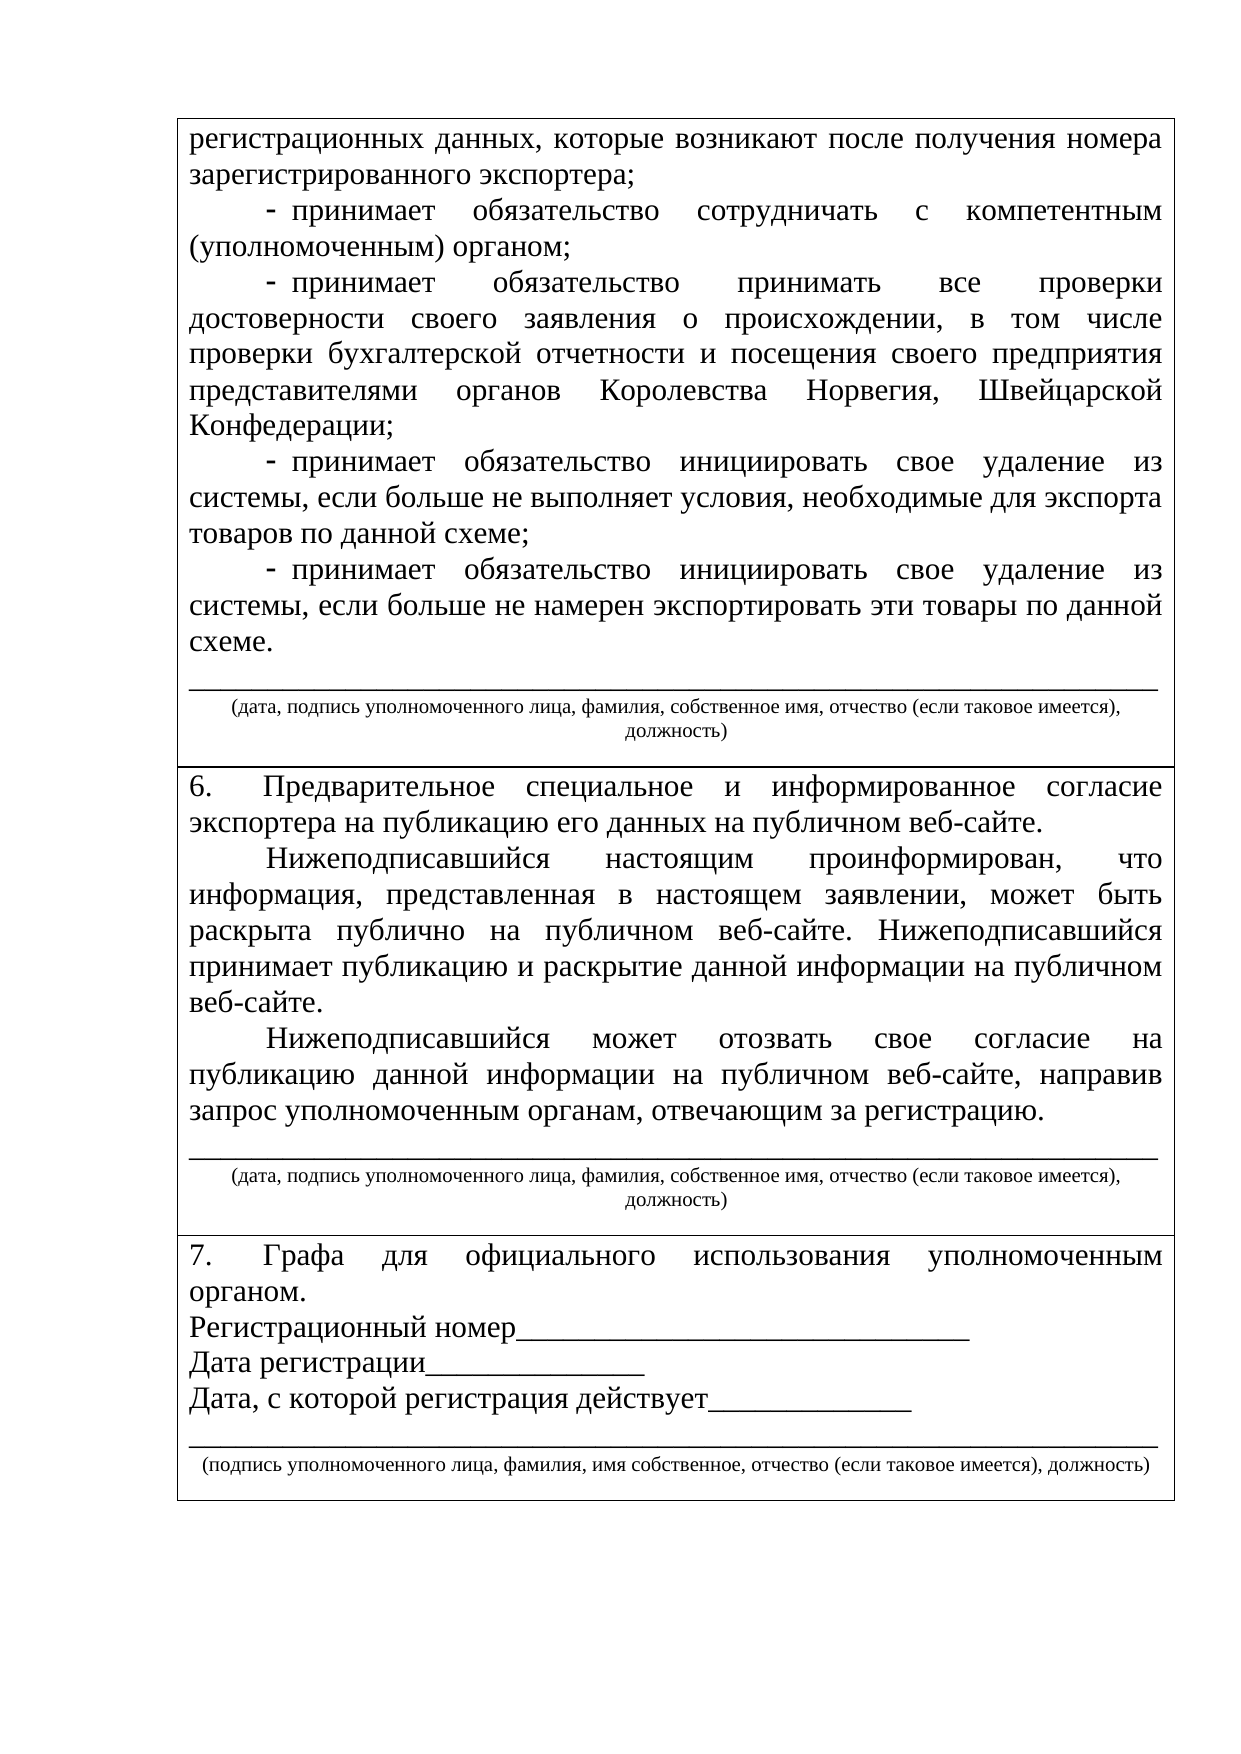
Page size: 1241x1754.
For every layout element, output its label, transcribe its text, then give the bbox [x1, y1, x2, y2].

table_cell 6. Предварительное специальное и информированное согласие экспортера на публикацию его данных на публичном веб-сайте. Нижеподписавшийся настоящим проинформирован, что информация, представленная в настоящем заявлении, может быть раскрыта публично на публичном веб-сайте. Нижеподписавшийся принимает публикацию и раскрытие данной информации на публичном веб-сайте. Нижеподписавшийся может отозвать свое согласие на публикацию данной информации на публичном веб-сайте, направив запрос уполномоченным органам, отвечающим за регистрацию. ______________________________________________________________ (дата, подпись уполномоченного лица, фамилия, собственное имя, отчество (если таковое имеется), должность) [178, 768, 1174, 1235]
table_cell 7. Графа для официального использования уполномоченным органом. Регистрационный номер_____________________________ Дата регистрации______________ Дата, с которой регистрация действует_____________ ______________________________________________________________ (подпись уполномоченного лица, фамилия, имя собственное, отчество (если таковое имеется), должность) [178, 1236, 1174, 1500]
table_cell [178, 119, 1174, 766]
